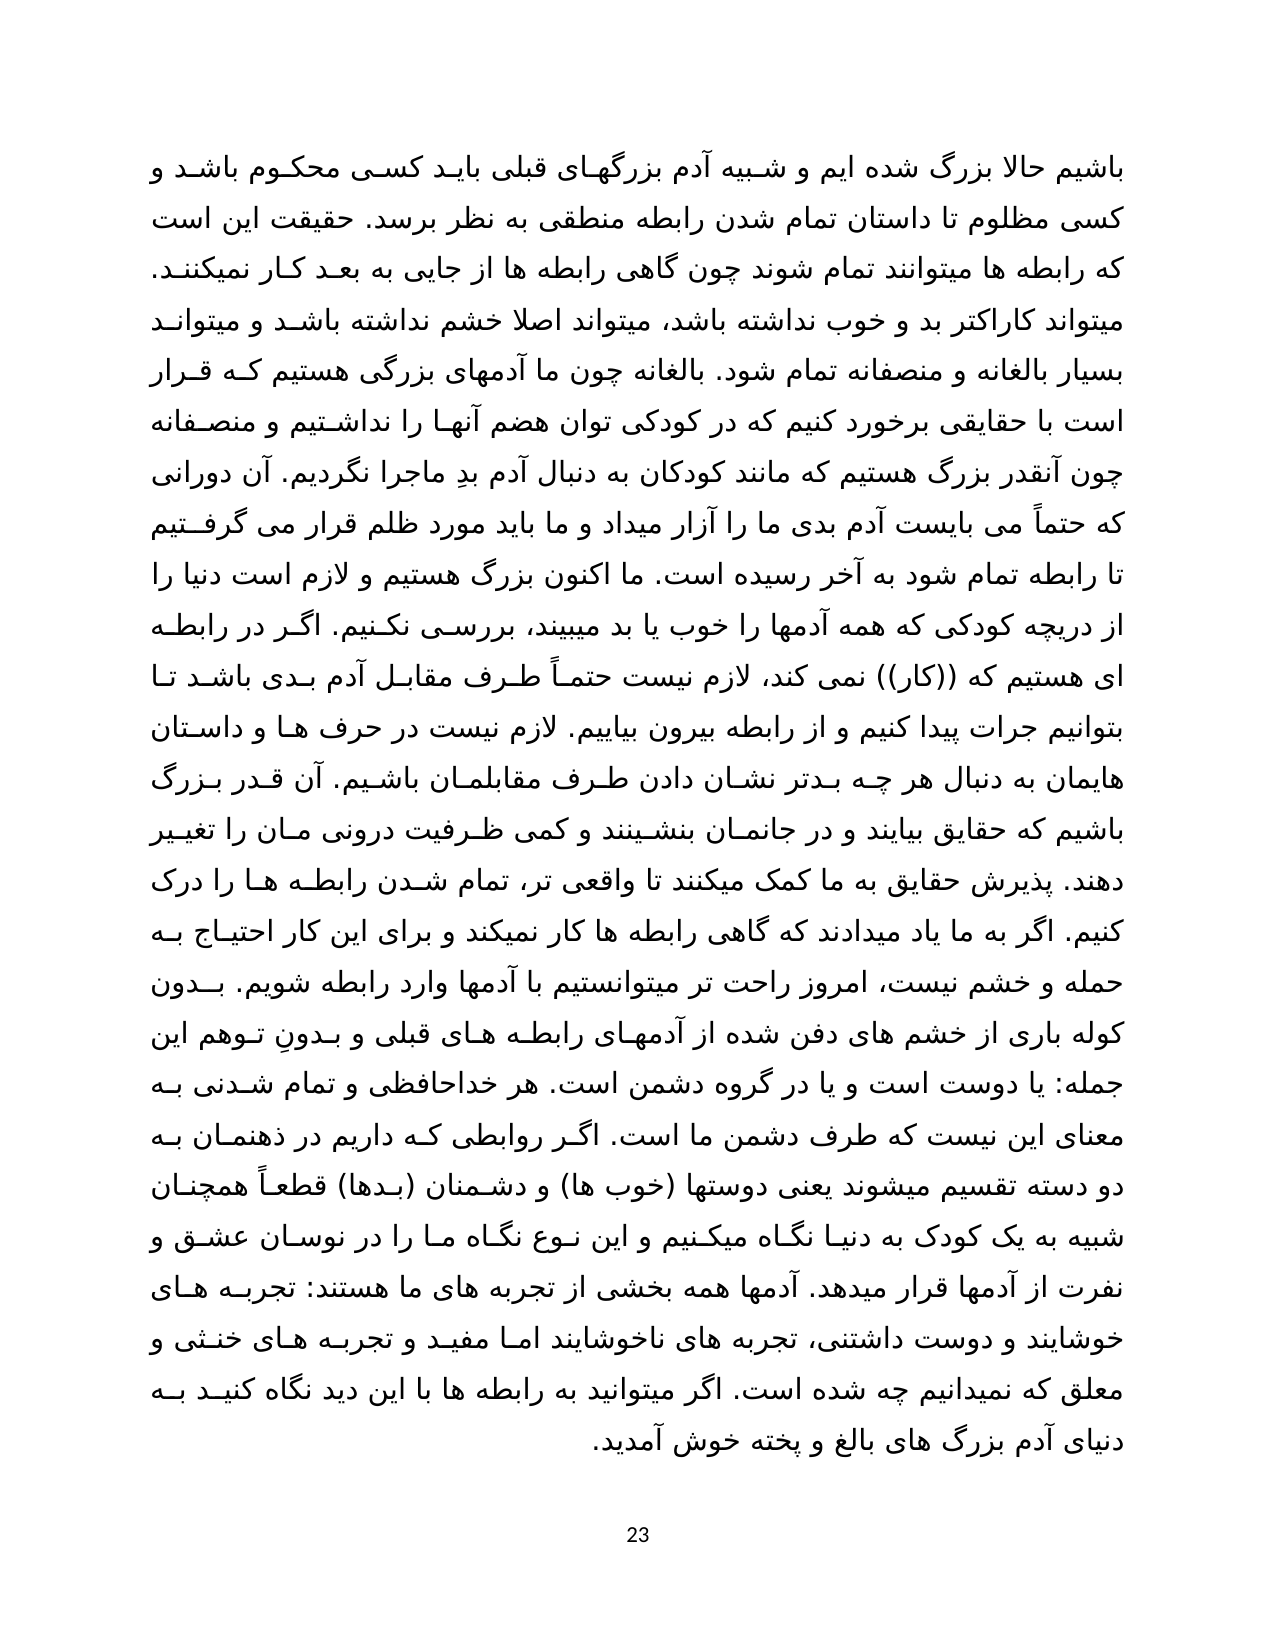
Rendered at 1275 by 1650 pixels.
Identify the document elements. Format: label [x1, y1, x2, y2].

text [150, 150, 1125, 1457]
